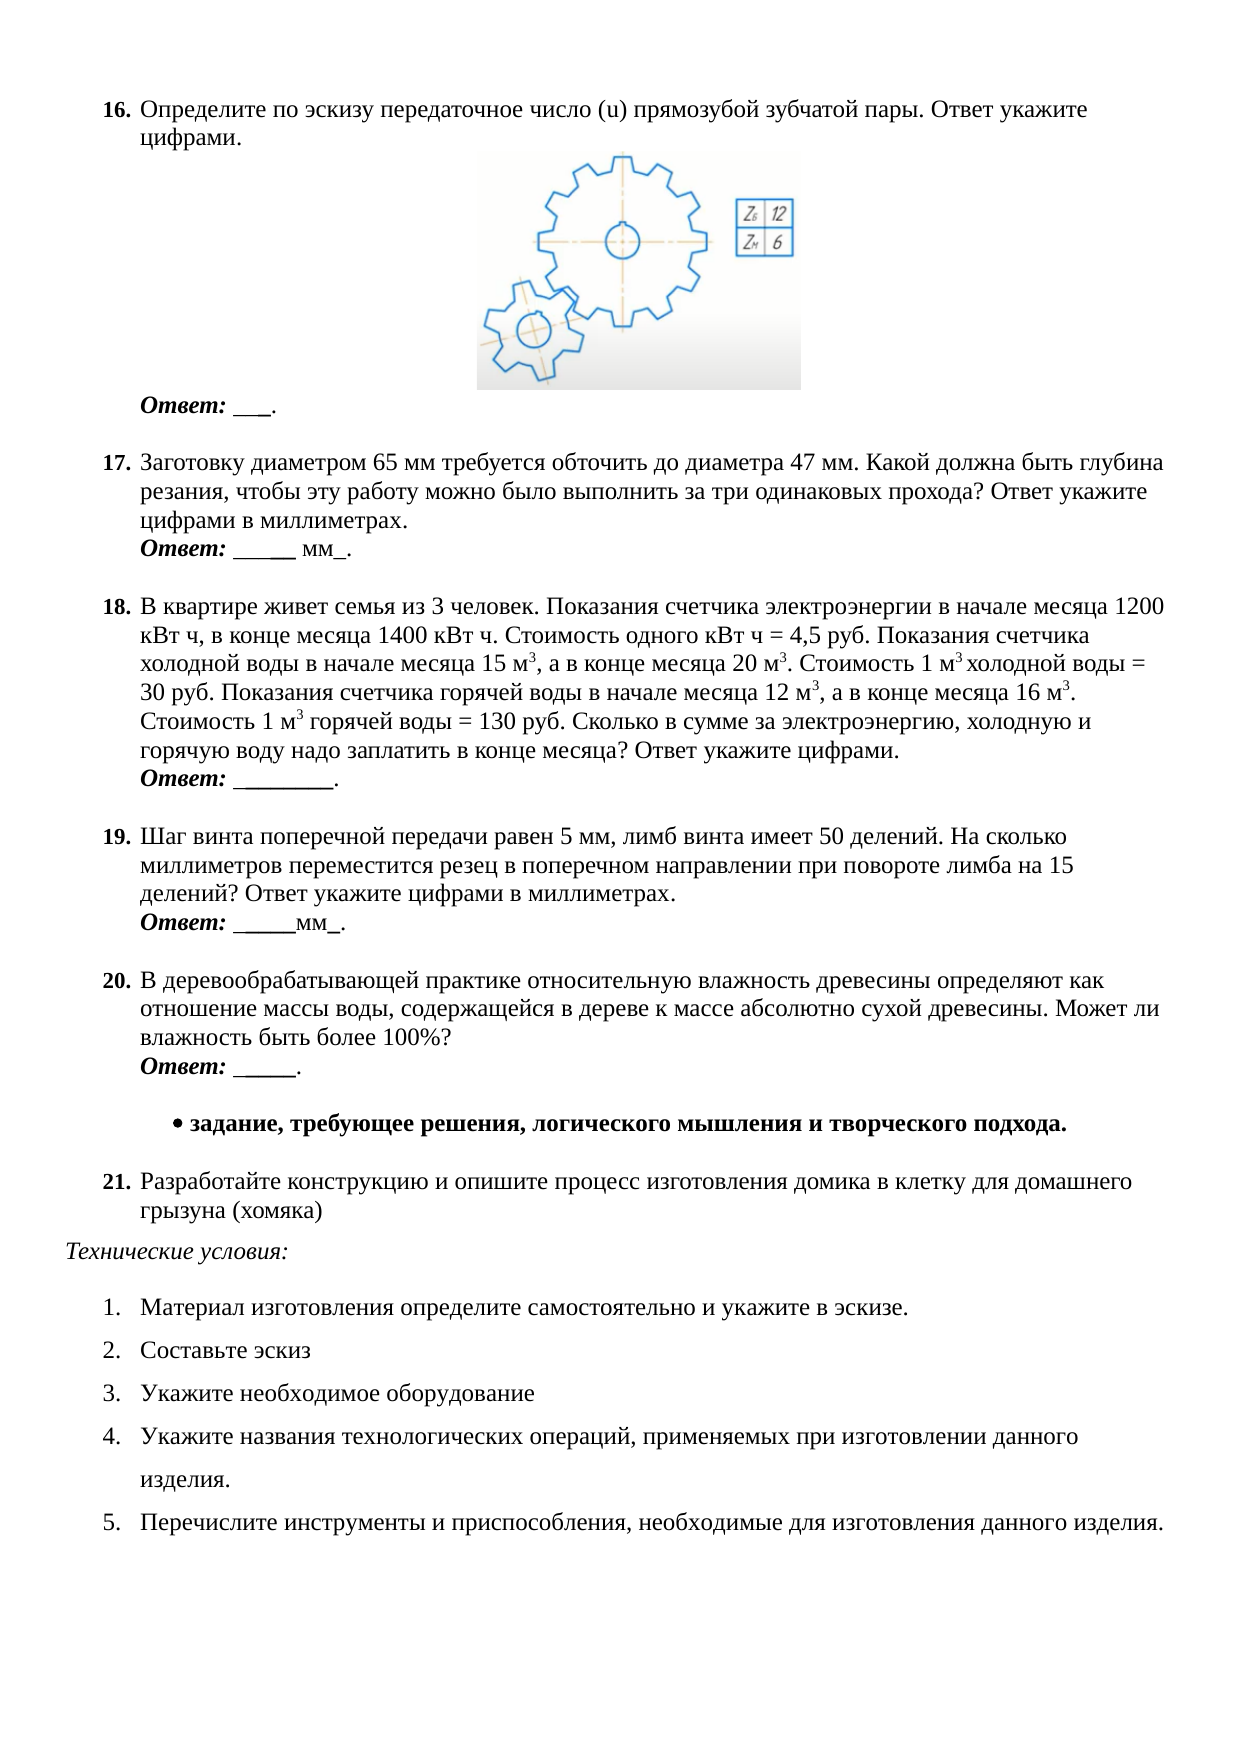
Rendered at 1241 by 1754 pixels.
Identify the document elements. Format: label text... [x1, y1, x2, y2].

list Укажите названия технологических операций, применяемых при изготовлении данного изделия. [102, 1421, 1175, 1493]
list Определите по эскизу передаточное число (u) прямозубой зубчатой пары. Ответ укажите цифрами. [102, 94, 1175, 151]
text Ответ: _____мм_. [140, 907, 1175, 936]
text Ответ: _____ мм_. [140, 533, 1175, 562]
list Материал изготовления определите самостоятельно и укажите в эскизе. [102, 1292, 1175, 1320]
text Ответ: _____. [140, 1051, 1175, 1080]
text Технические условия: [65, 1236, 1175, 1265]
list В деревообрабатывающей практике относительную влажность древесины определяют как отношение массы воды, содержащейся в дереве к массе абсолютно сухой древесины. Может ли влажность быть более 100%? [102, 965, 1175, 1051]
text Ответ: ___. [140, 390, 1175, 418]
list В квартире живет семья из 3 человек. Показания счетчика электроэнергии в начале месяца 1200 кВт ч, в конце месяца 1400 кВт ч. Стоимость одного кВт ч = 4,5 руб. Показания счетчика холодной воды в начале месяца 15 м3, а в конце месяца 20 м3. Стоимость 1 м3 холодной воды = 30 руб. Показания счетчика горячей воды в начале месяца 12 м3, а в конце месяца 16 м3. Стоимость 1 м3 горячей воды = 130 руб. Сколько в сумме за электроэнергию, холодную и горячую воду надо заплатить в конце месяца? Ответ укажите цифрами. [102, 591, 1175, 763]
list Укажите необходимое оборудование [102, 1378, 1175, 1407]
list Перечислите инструменты и приспособления, необходимые для изготовления данного изделия. [102, 1507, 1175, 1536]
list Разработайте конструкцию и опишите процесс изготовления домика в клетку для домашнего грызуна (хомяка) [102, 1166, 1175, 1223]
list Составьте эскиз [102, 1335, 1175, 1363]
text задание, требующее решения, логического мышления и творческого подхода. [65, 1108, 1175, 1137]
picture [476, 151, 801, 390]
list Заготовку диаметром 65 мм требуется обточить до диаметра 47 мм. Какой должна быть глубина резания, чтобы эту работу можно было выполнить за три одинаковых прохода? Ответ укажите цифрами в миллиметрах. [102, 447, 1175, 533]
list Шаг винта поперечной передачи равен 5 мм, лимб винта имеет 50 делений. На сколько миллиметров переместится резец в поперечном направлении при повороте лимба на 15 делений? Ответ укажите цифрами в миллиметрах. [102, 821, 1175, 907]
text Ответ: ________. [140, 763, 1175, 792]
